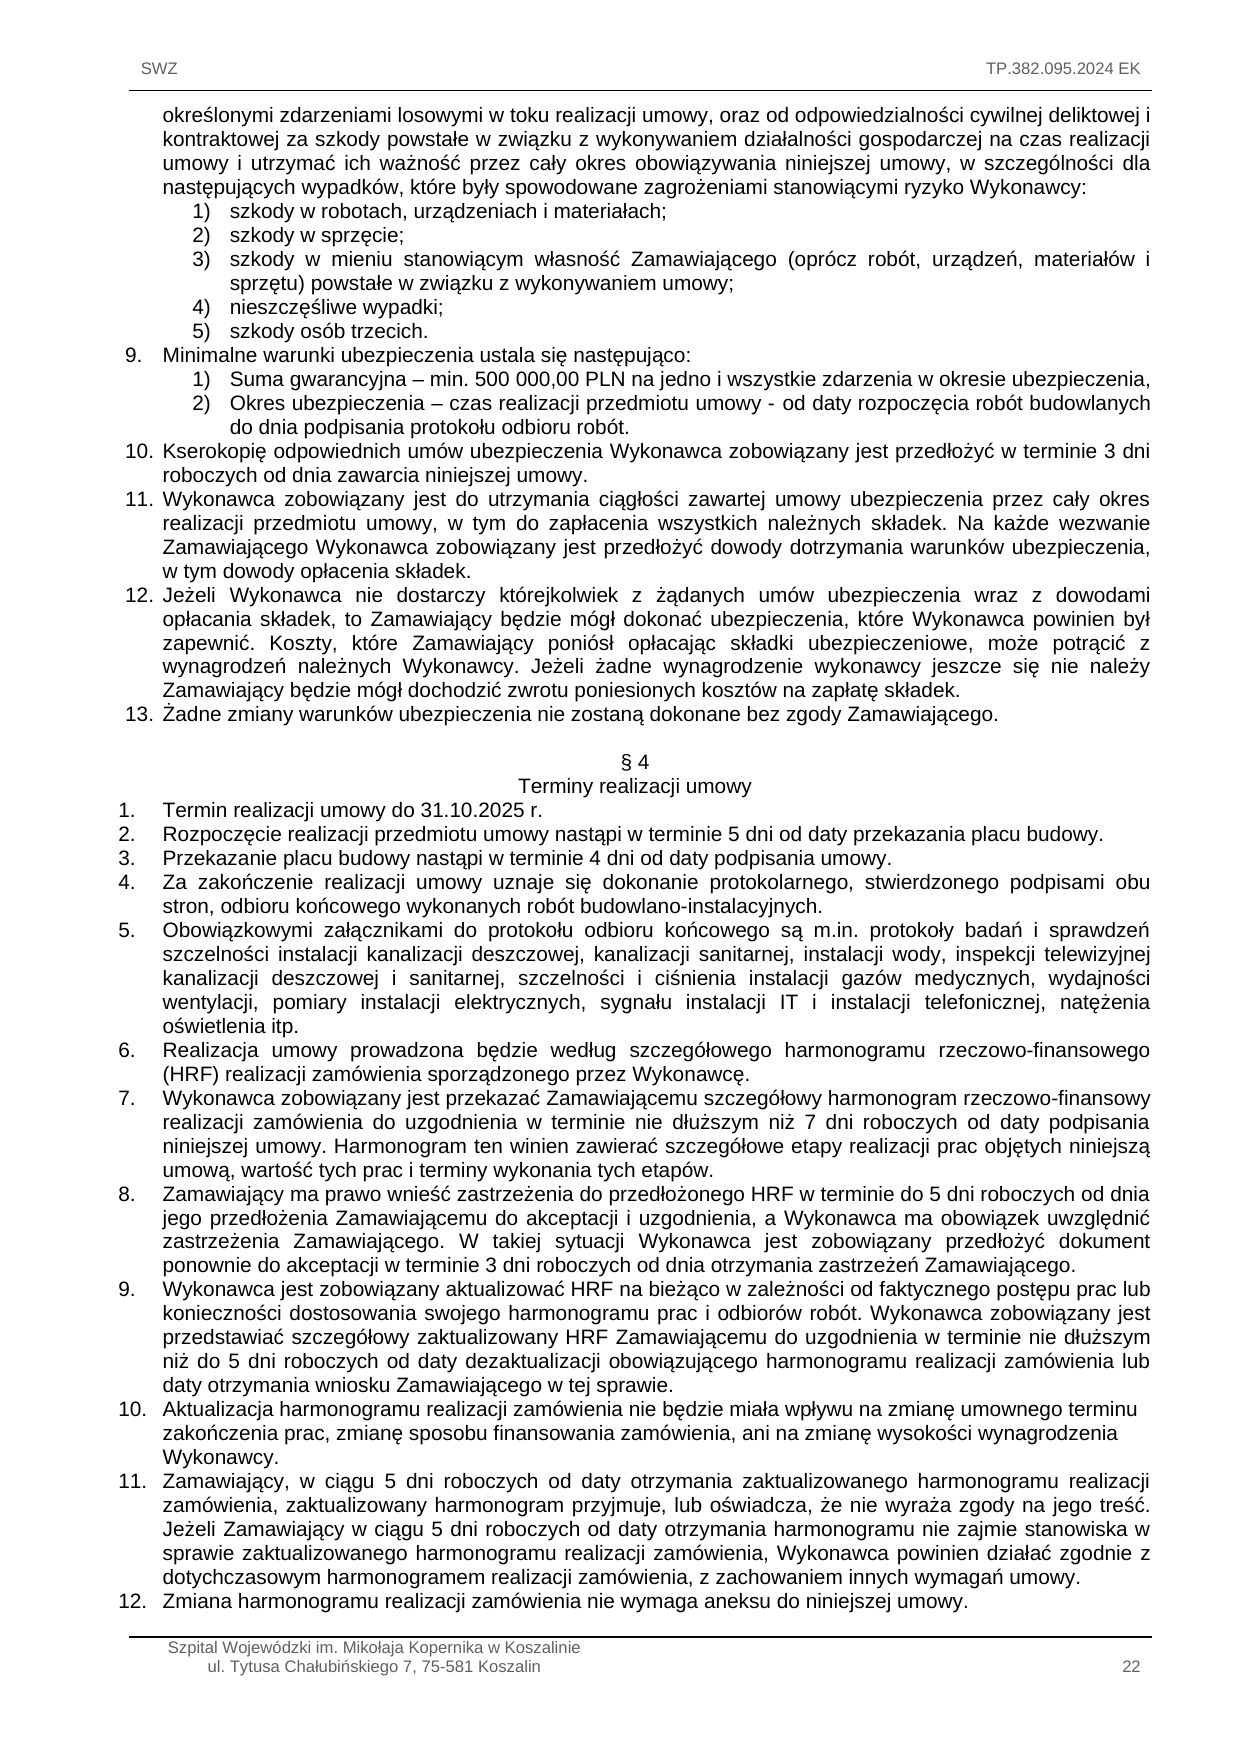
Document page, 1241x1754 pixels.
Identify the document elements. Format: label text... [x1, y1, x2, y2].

list szkody w sprzęcie; [192, 223, 1152, 247]
text Terminy realizacji umowy [118, 774, 1152, 798]
list Przekazanie placu budowy nastąpi w terminie 4 dni od daty podpisania umowy. [118, 846, 1152, 870]
list Obowiązkowymi załącznikami do protokołu odbioru końcowego są m.in. protokoły badań i sprawdzeń szczelności instalacji kanalizacji deszczowej, kanalizacji sanitarnej, instalacji wody, inspekcji telewizyjnej kanalizacji deszczowej i sanitarnej, szczelności i ciśnienia instalacji gazów medycznych, wydajności wentylacji, pomiary instalacji elektrycznych, sygnału instalacji IT i instalacji telefonicznej, natężenia oświetlenia itp. [118, 918, 1152, 1038]
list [125, 103, 1152, 199]
list Suma gwarancyjna – min. 500 000,00 PLN na jedno i wszystkie zdarzenia w okresie ubezpieczenia, [192, 367, 1152, 391]
list Okres ubezpieczenia – czas realizacji przedmiotu umowy - od daty rozpoczęcia robót budowlanych do dnia podpisania protokołu odbioru robót. [192, 391, 1152, 439]
list Wykonawca zobowiązany jest przekazać Zamawiającemu szczegółowy harmonogram rzeczowo-finansowy realizacji zamówienia do uzgodnienia w terminie nie dłuższym niż 7 dni roboczych od daty podpisania niniejszej umowy. Harmonogram ten winien zawierać szczegółowe etapy realizacji prac objętych niniejszą umową, wartość tych prac i terminy wykonania tych etapów. [118, 1086, 1152, 1181]
list Zamawiający ma prawo wnieść zastrzeżenia do przedłożonego HRF w terminie do 5 dni roboczych od dnia jego przedłożenia Zamawiającemu do akceptacji i uzgodnienia, a Wykonawca ma obowiązek uwzględnić zastrzeżenia Zamawiającego. W takiej sytuacji Wykonawca jest zobowiązany przedłożyć dokument ponownie do akceptacji w terminie 3 dni roboczych od dnia otrzymania zastrzeżeń Zamawiającego. [118, 1181, 1152, 1277]
text § 4 [118, 750, 1152, 774]
list Za zakończenie realizacji umowy uznaje się dokonanie protokolarnego, stwierdzonego podpisami obu stron, odbioru końcowego wykonanych robót budowlano-instalacyjnych. [118, 870, 1152, 918]
list Wykonawca jest zobowiązany aktualizować HRF na bieżąco w zależności od faktycznego postępu prac lub konieczności dostosowania swojego harmonogramu prac i odbiorów robót. Wykonawca zobowiązany jest przedstawiać szczegółowy zaktualizowany HRF Zamawiającemu do uzgodnienia w terminie nie dłuższym niż do 5 dni roboczych od daty dezaktualizacji obowiązującego harmonogramu realizacji zamówienia lub daty otrzymania wniosku Zamawiającego w tej sprawie. [118, 1277, 1152, 1397]
list Termin realizacji umowy do 31.10.2025 r. [118, 798, 1152, 822]
list Kserokopię odpowiednich umów ubezpieczenia Wykonawca zobowiązany jest przedłożyć w terminie 3 dni roboczych od dnia zawarcia niniejszej umowy. [125, 439, 1152, 487]
list szkody w mieniu stanowiącym własność Zamawiającego (oprócz robót, urządzeń, materiałów i sprzętu) powstałe w związku z wykonywaniem umowy; [192, 247, 1152, 295]
list Wykonawca zobowiązany jest do utrzymania ciągłości zawartej umowy ubezpieczenia przez cały okres realizacji przedmiotu umowy, w tym do zapłacenia wszystkich należnych składek. Na każde wezwanie Zamawiającego Wykonawca zobowiązany jest przedłożyć dowody dotrzymania warunków ubezpieczenia, w tym dowody opłacenia składek. [125, 487, 1152, 582]
list szkody w robotach, urządzeniach i materiałach; [192, 199, 1152, 223]
list nieszczęśliwe wypadki; [192, 295, 1152, 319]
list Jeżeli Wykonawca nie dostarczy którejkolwiek z żądanych umów ubezpieczenia wraz z dowodami opłacania składek, to Zamawiający będzie mógł dokonać ubezpieczenia, które Wykonawca powinien był zapewnić. Koszty, które Zamawiający poniósł opłacając składki ubezpieczeniowe, może potrącić z wynagrodzeń należnych Wykonawcy. Jeżeli żadne wynagrodzenie wykonawcy jeszcze się nie należy Zamawiający będzie mógł dochodzić zwrotu poniesionych kosztów na zapłatę składek. [125, 582, 1152, 702]
list Minimalne warunki ubezpieczenia ustala się następująco: [125, 343, 1152, 367]
list Rozpoczęcie realizacji przedmiotu umowy nastąpi w terminie 5 dni od daty przekazania placu budowy. [118, 822, 1152, 846]
list Zmiana harmonogramu realizacji zamówienia nie wymaga aneksu do niniejszej umowy. [118, 1589, 1152, 1613]
list Realizacja umowy prowadzona będzie według szczegółowego harmonogramu rzeczowo-finansowego (HRF) realizacji zamówienia sporządzonego przez Wykonawcę. [118, 1038, 1152, 1086]
list Żadne zmiany warunków ubezpieczenia nie zostaną dokonane bez zgody Zamawiającego. [125, 702, 1152, 726]
list szkody osób trzecich. [192, 319, 1152, 343]
list Aktualizacja harmonogramu realizacji zamówienia nie będzie miała wpływu na zmianę umownego terminu zakończenia prac, zmianę sposobu finansowania zamówienia, ani na zmianę wysokości wynagrodzenia Wykonawcy. [118, 1397, 1152, 1469]
list Zamawiający, w ciągu 5 dni roboczych od daty otrzymania zaktualizowanego harmonogramu realizacji zamówienia, zaktualizowany harmonogram przyjmuje, lub oświadcza, że nie wyraża zgody na jego treść. Jeżeli Zamawiający w ciągu 5 dni roboczych od daty otrzymania harmonogramu nie zajmie stanowiska w sprawie zaktualizowanego harmonogramu realizacji zamówienia, Wykonawca powinien działać zgodnie z dotychczasowym harmonogramem realizacji zamówienia, z zachowaniem innych wymagań umowy. [118, 1469, 1152, 1589]
